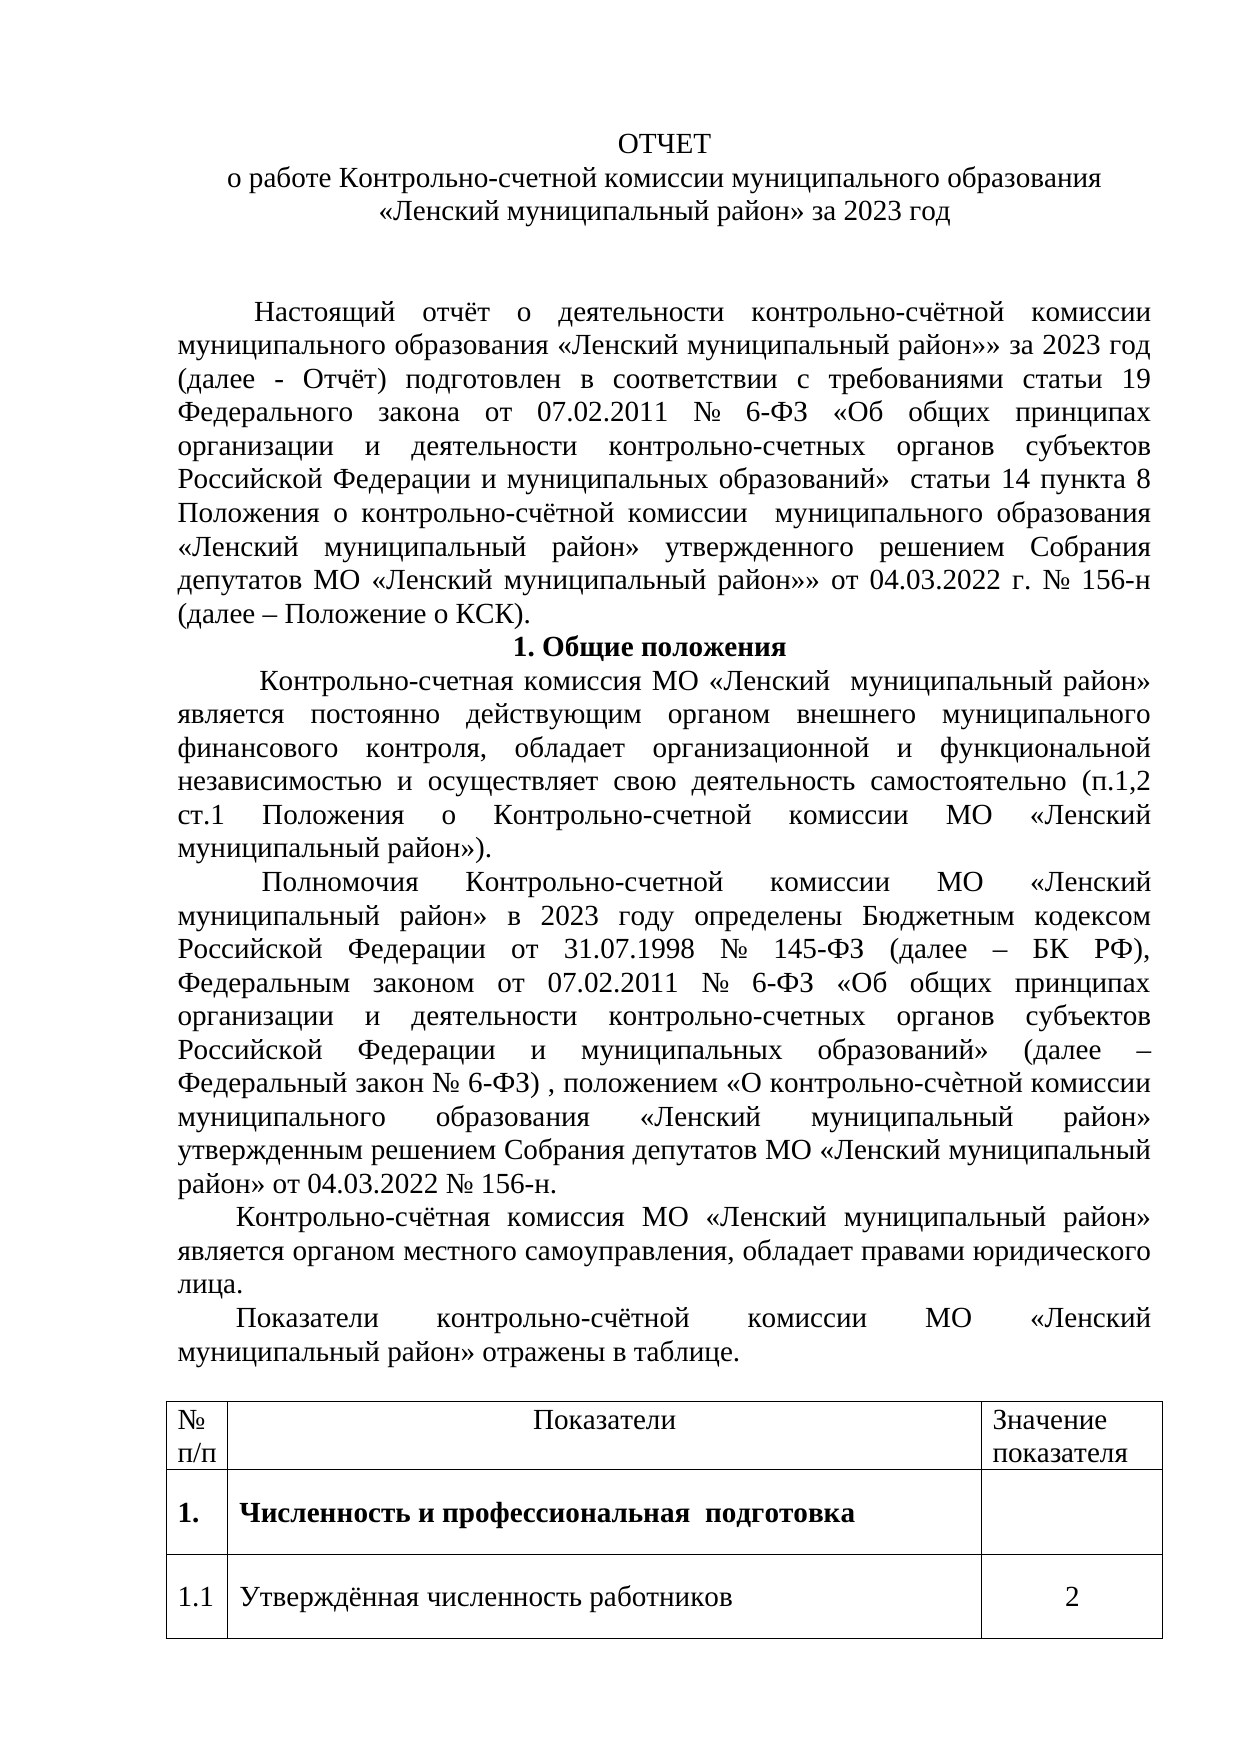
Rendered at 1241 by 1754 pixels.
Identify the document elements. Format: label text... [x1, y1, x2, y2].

text Контрольно-счетная комиссия МО «Ленский муниципальный район» является постоянно действующим органом внешнего муниципального финансового контроля, обладает организационной и функциональной независимостью и осуществляет свою деятельность самостоятельно (п.1,2 ст.1 Положения о Контрольно-счетной комиссии МО «Ленский муниципальный район»). [177, 663, 1152, 864]
text ОТЧЕТ [177, 126, 1152, 160]
text «Ленский муниципальный район» за 2023 год [177, 193, 1152, 227]
table_cell 2 [982, 1555, 1162, 1638]
text 1. Общие положения [177, 629, 1152, 663]
text Настоящий отчёт о деятельности контрольно-счётной комиссии муниципального образования «Ленский муниципальный район»» за 2023 год (далее - Отчёт) подготовлен в соответствии с требованиями статьи 19 Федерального закона от 07.02.2011 № 6-ФЗ «Об общих принципах организации и деятельности контрольно-счетных органов субъектов Российской Федерации и муниципальных образований» статьи 14 пункта 8 Положения о контрольно-счётной комиссии муниципального образования «Ленский муниципальный район» утвержденного решением Собрания депутатов МО «Ленский муниципальный район»» от 04.03.2022 г. № 156-н (далее – Положение о КСК). [177, 294, 1152, 629]
table_cell [982, 1470, 1162, 1553]
table_header Значение показателя [982, 1402, 1162, 1469]
table_header Показатели [228, 1402, 981, 1469]
text Контрольно-счётная комиссия МО «Ленский муниципальный район» является органом местного самоуправления, обладает правами юридического лица. [177, 1199, 1152, 1300]
table_cell Численность и профессиональная подготовка [228, 1470, 981, 1553]
table_cell 1.1 [167, 1555, 227, 1638]
table_cell 1. [167, 1470, 227, 1553]
text Полномочия Контрольно-счетной комиссии МО «Ленский муниципальный район» в 2023 году определены Бюджетным кодексом Российской Федерации от 31.07.1998 № 145-ФЗ (далее – БК РФ), Федеральным законом от 07.02.2011 № 6-ФЗ «Об общих принципах организации и деятельности контрольно-счетных органов субъектов Российской Федерации и муниципальных образований» (далее – Федеральный закон № 6-ФЗ) , положением «О контрольно-счѐтной комиссии муниципального образования «Ленский муниципальный район» утвержденным решением Собрания депутатов МО «Ленский муниципальный район» от 04.03.2022 № 156-н. [177, 864, 1152, 1199]
text о работе Контрольно-счетной комиссии муниципального образования [177, 160, 1152, 193]
table_header № п/п [167, 1402, 227, 1469]
table_cell Утверждённая численность работников [228, 1555, 981, 1638]
text Показатели контрольно-счётной комиссии МО «Ленский муниципальный район» отражены в таблице. [177, 1300, 1152, 1367]
